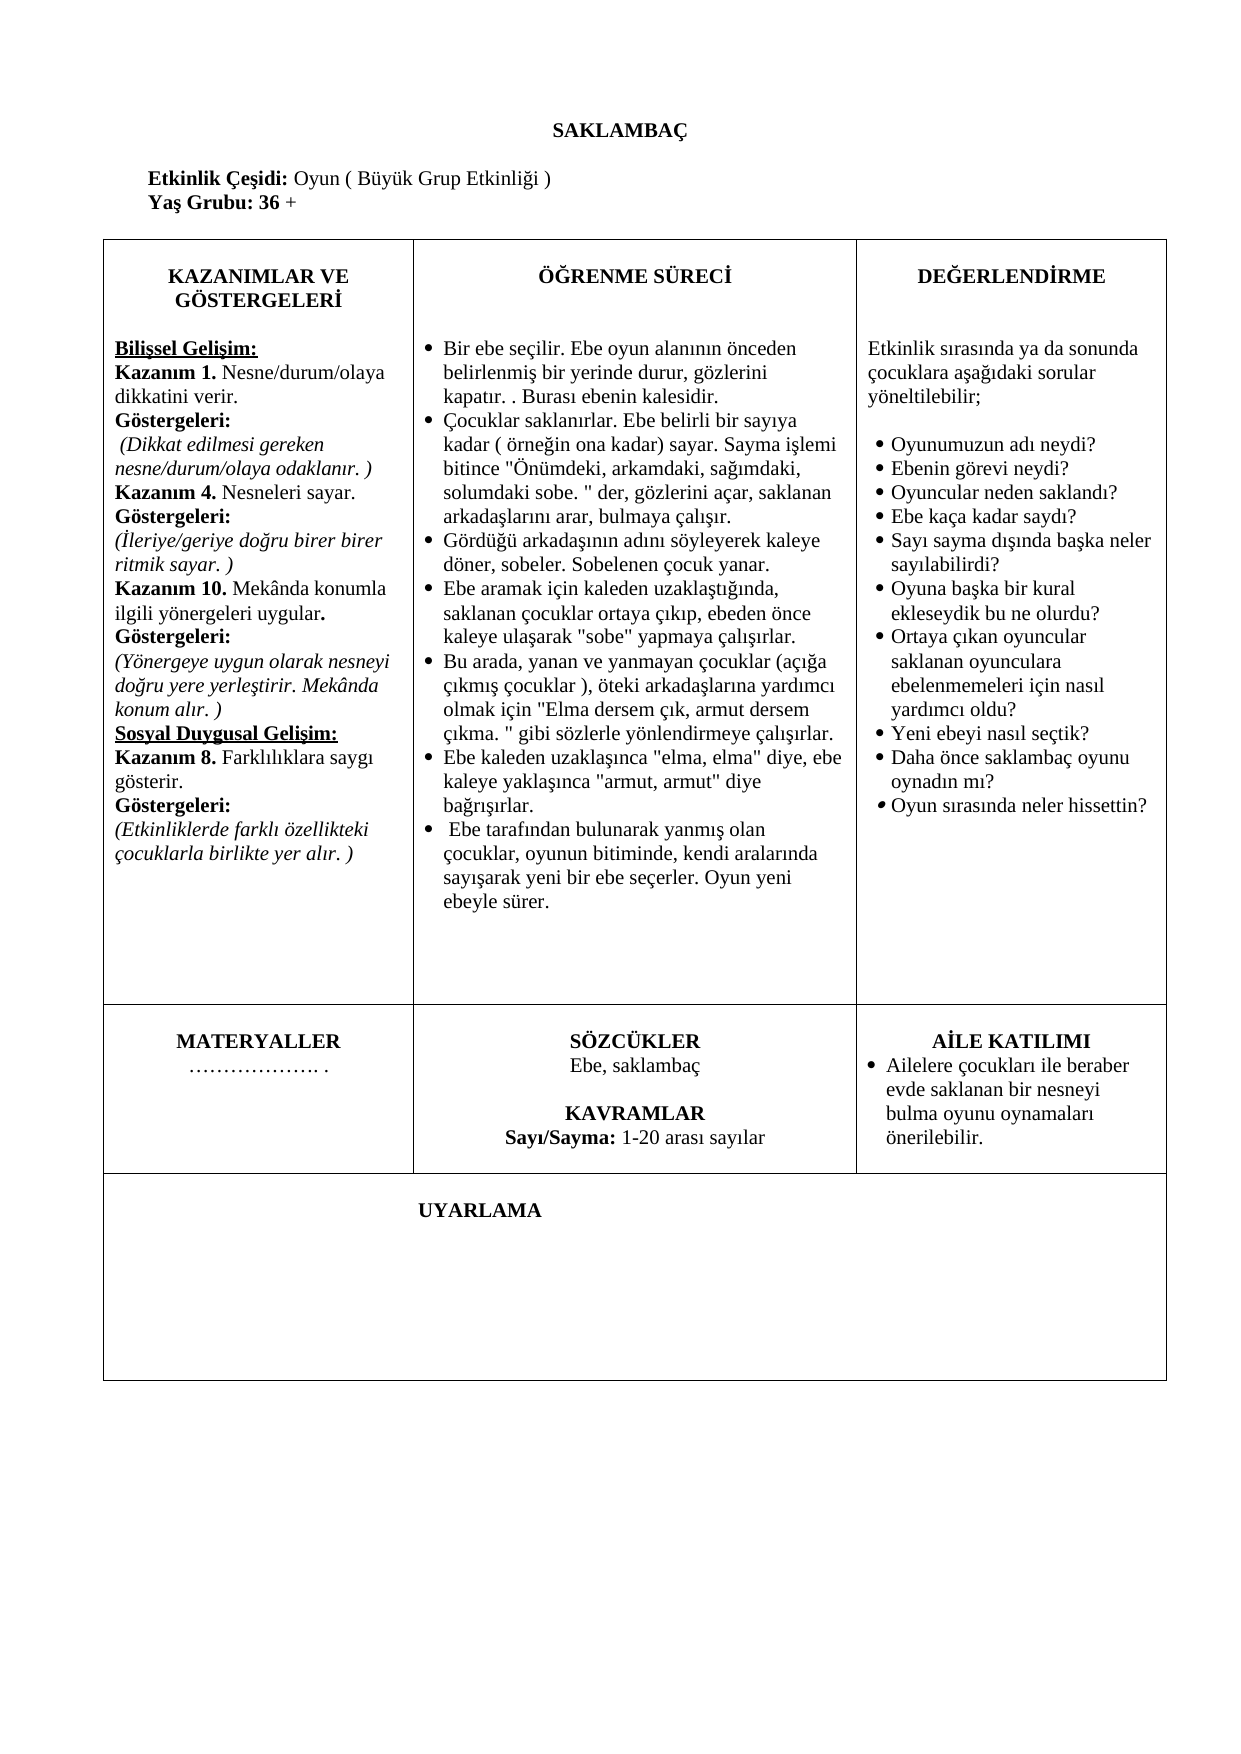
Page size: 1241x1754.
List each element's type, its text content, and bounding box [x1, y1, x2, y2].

table_cell UYARLAMA [104, 1174, 856, 1380]
table_header DEĞERLENDİRME Etkinlik sırasında ya da sonunda çocuklara aşağıdaki sorular yöneltilebilir; Oyunumuzun adı neydi? Ebenin görevi neydi? Oyuncular neden saklandı? Ebe kaça kadar saydı? Sayı sayma dışında başka neler sayılabilirdi? Oyuna başka bir kural ekleseydik bu ne olurdu? Ortaya çıkan oyuncular saklanan oyunculara ebelenmemeleri için nasıl yardımcı oldu? Yeni ebeyi nasıl seçtik? Daha önce saklambaç oyunu oynadın mı? Oyun sırasında neler hissettin? [857, 240, 1166, 1003]
text SAKLAMBAÇ [148, 118, 1092, 142]
table_cell SÖZCÜKLER Ebe, saklambaç KAVRAMLAR Sayı/Sayma: 1-20 arası sayılar [414, 1005, 856, 1173]
table_header KAZANIMLAR VE GÖSTERGELERİ Bilişsel Gelişim: Kazanım 1. Nesne/durum/olaya dikkatini verir. Göstergeleri: (Dikkat edilmesi gereken nesne/durum/olaya odaklanır. ) Kazanım 4. Nesneleri sayar. Göstergeleri: (İleriye/geriye doğru birer birer ritmik sayar. ) Kazanım 10. Mekânda konumla ilgili yönergeleri uygular. Göstergeleri: (Yönergeye uygun olarak nesneyi doğru yere yerleştirir. Mekânda konum alır. ) Sosyal Duygusal Gelişim: Kazanım 8. Farklılıklara saygı gösterir. Göstergeleri: (Etkinliklerde farklı özellikteki çocuklarla birlikte yer alır. ) [104, 240, 413, 1003]
text Etkinlik Çeşidi: Oyun ( Büyük Grup Etkinliği ) [148, 166, 1092, 190]
text Yaş Grubu: 36 + [148, 190, 1092, 214]
table_cell MATERYALLER ………………. . [104, 1005, 413, 1173]
table_cell AİLE KATILIMI Ailelere çocukları ile beraber evde saklanan bir nesneyi bulma oyunu oynamaları önerilebilir. [857, 1005, 1166, 1173]
table_cell [856, 1174, 1166, 1380]
table_header ÖĞRENME SÜRECİ Bir ebe seçilir. Ebe oyun alanının önceden belirlenmiş bir yerinde durur, gözlerini kapatır. . Burası ebenin kalesidir. Çocuklar saklanırlar. Ebe belirli bir sayıya kadar ( örneğin ona kadar) sayar. Sayma işlemi bitince "Önümdeki, arkamdaki, sağımdaki, solumdaki sobe. " der, gözlerini açar, saklanan arkadaşlarını arar, bulmaya çalışır. Gördüğü arkadaşının adını söyleyerek kaleye döner, sobeler. Sobelenen çocuk yanar. Ebe aramak için kaleden uzaklaştığında, saklanan çocuklar ortaya çıkıp, ebeden önce kaleye ulaşarak "sobe" yapmaya çalışırlar. Bu arada, yanan ve yanmayan çocuklar (açığa çıkmış çocuklar ), öteki arkadaşlarına yardımcı olmak için "Elma dersem çık, armut dersem çıkma. " gibi sözlerle yönlendirmeye çalışırlar. Ebe kaleden uzaklaşınca "elma, elma" diye, ebe kaleye yaklaşınca "armut, armut" diye bağrışırlar. Ebe tarafından bulunarak yanmış olan çocuklar, oyunun bitiminde, kendi aralarında sayışarak yeni bir ebe seçerler. Oyun yeni ebeyle sürer. [414, 240, 856, 1003]
